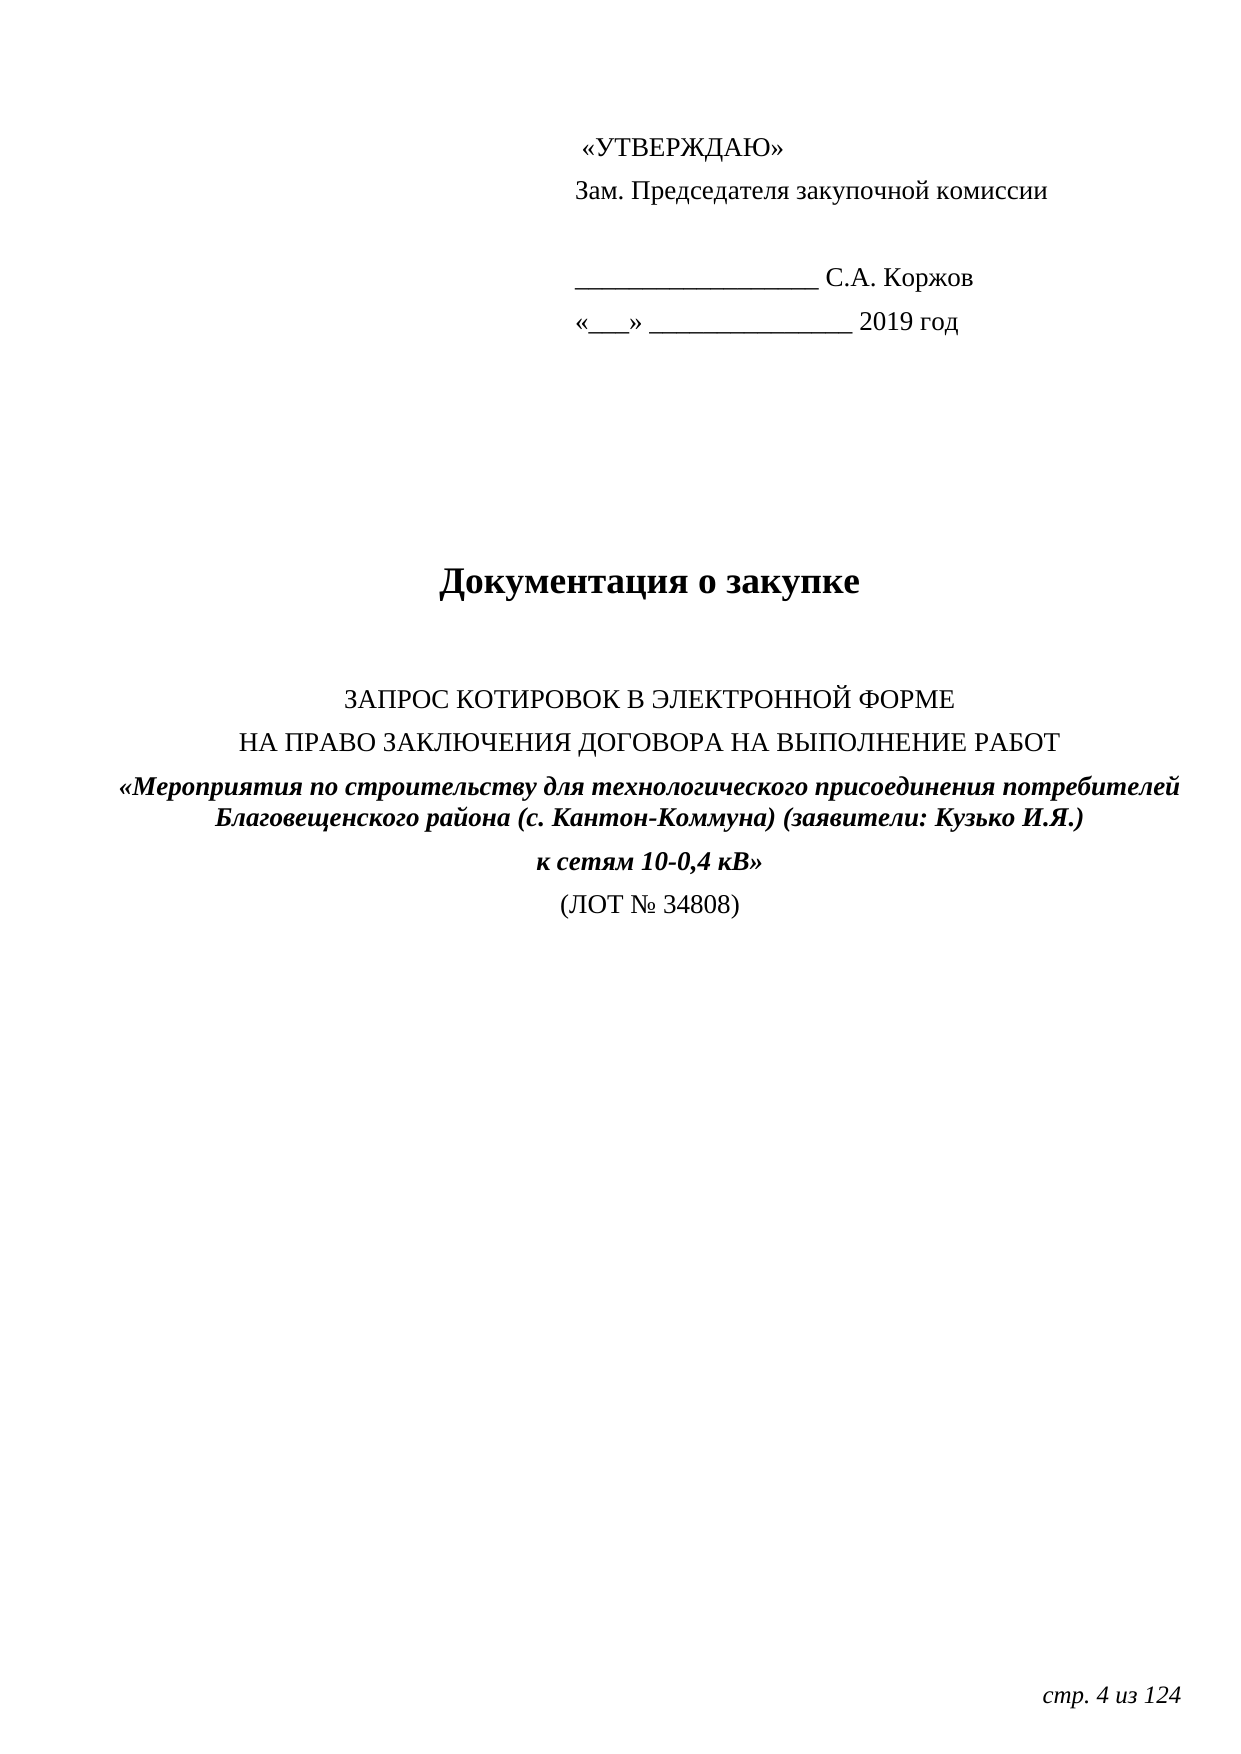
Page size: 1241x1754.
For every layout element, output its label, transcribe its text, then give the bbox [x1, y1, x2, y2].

text (ЛОТ № 34808) [118, 888, 1181, 920]
text «Мероприятия по строительству для технологического присоединения потребителей Благовещенского района (с. Кантон-Коммуна) (заявители: Кузько И.Я.) [118, 770, 1181, 832]
text к сетям 10-0,4 кВ» [118, 845, 1181, 876]
text «УТВЕРЖДАЮ» [575, 131, 1181, 162]
text __________________ С.А. Коржов [575, 262, 1181, 293]
text «___» _______________ 2019 год [575, 305, 1181, 336]
text Зам. Председателя закупочной комиссии [575, 174, 1181, 205]
text Документация о закупке [118, 558, 1181, 602]
text ЗАПРОС КОТИРОВОК В ЭЛЕКТРОННОЙ ФОРМЕ [118, 683, 1181, 714]
text НА ПРАВО ЗАКЛЮЧЕНИЯ ДОГОВОРА НА ВЫПОЛНЕНИЕ РАБОТ [118, 726, 1181, 758]
